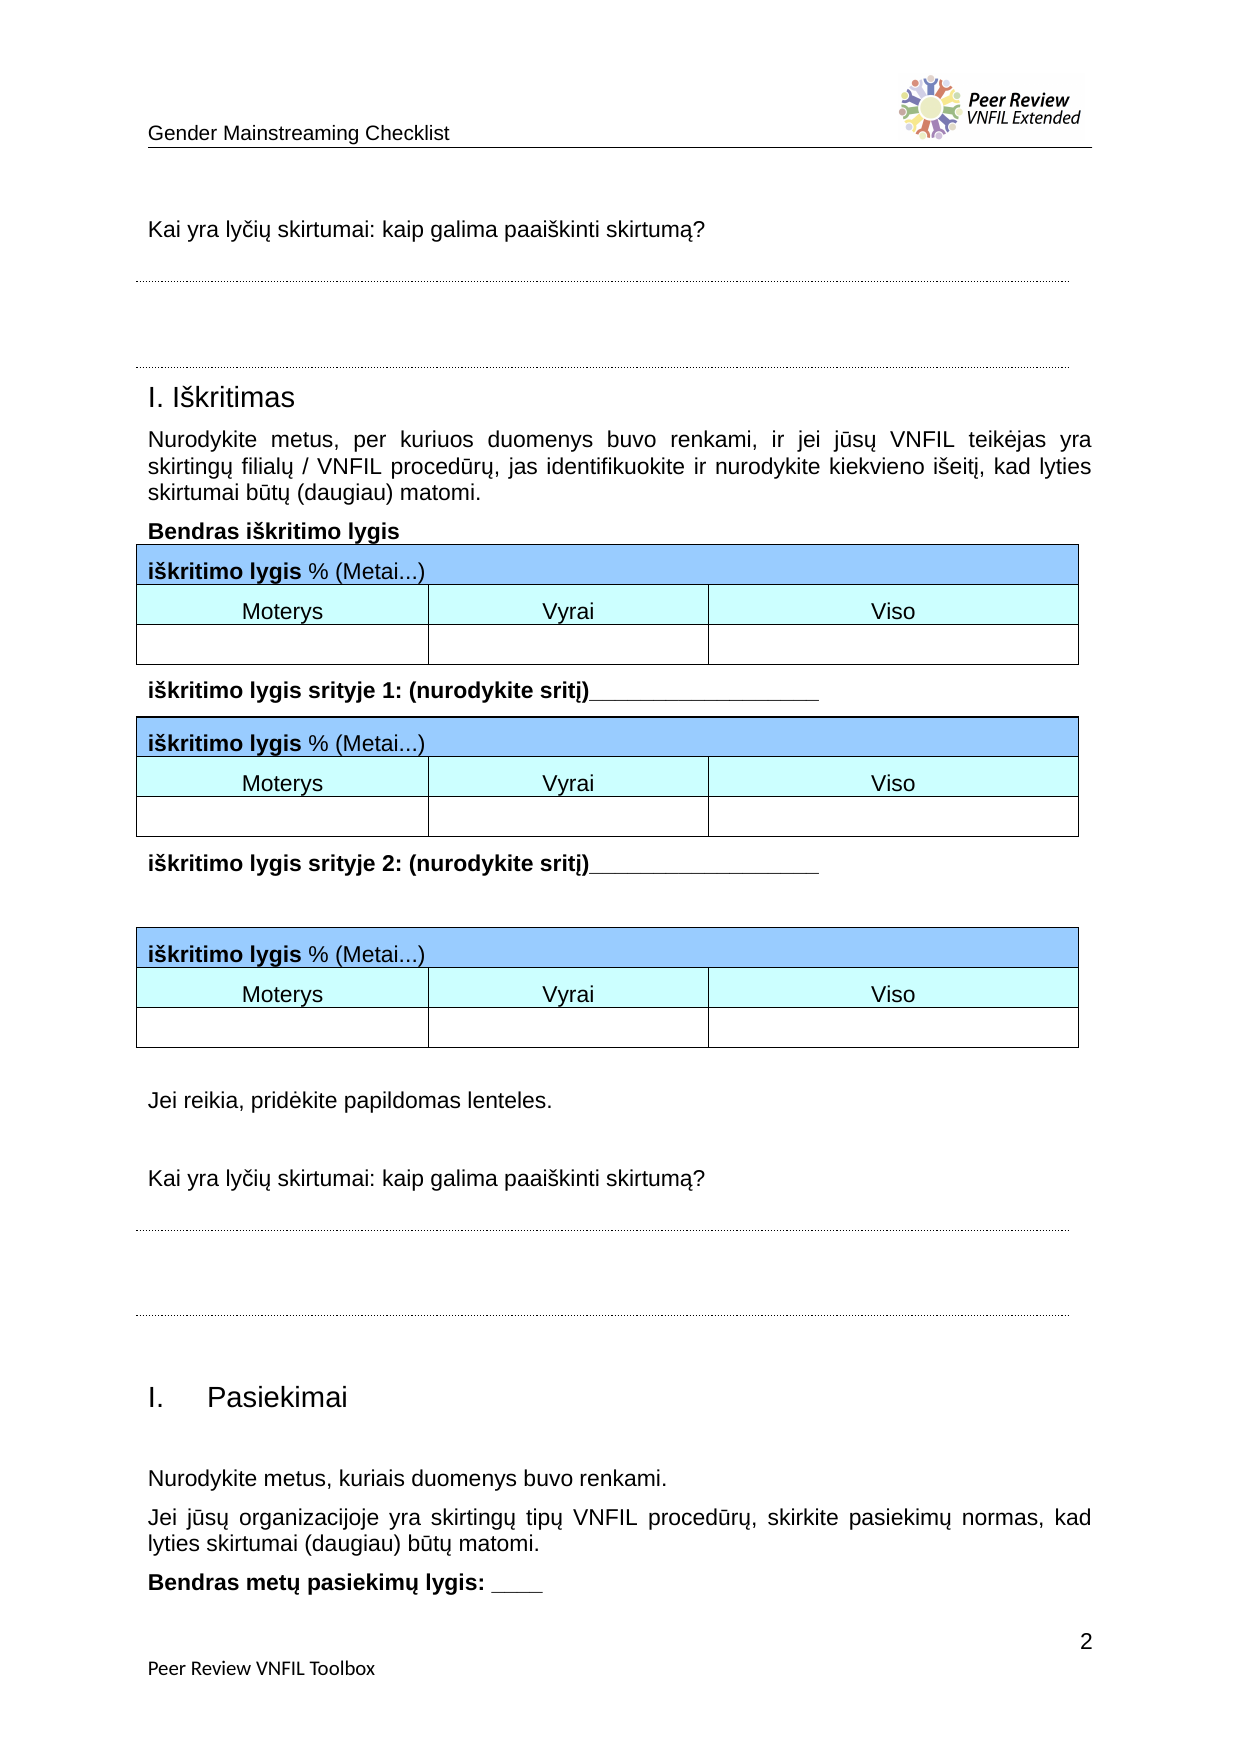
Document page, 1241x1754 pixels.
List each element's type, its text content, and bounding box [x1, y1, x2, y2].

text Bendras metų pasiekimų lygis: ____ [148, 1569, 1092, 1596]
text Jei jūsų organizacijoje yra skirtingų tipų VNFIL procedūrų, skirkite pasiekimų normas, kad lyties skirtumai (daugiau) būtų matomi. [148, 1504, 1092, 1557]
text iškritimo lygis srityje 1: (nurodykite sritį)__________________ [148, 677, 1092, 704]
table_cell [137, 1008, 428, 1047]
table_cell Moterys [137, 585, 428, 624]
text Kai yra lyčių skirtumai: kaip galima paaiškinti skirtumą? [148, 216, 1092, 242]
text iškritimo lygis srityje 2: (nurodykite sritį)__________________ [148, 849, 1092, 876]
table_cell Moterys [137, 968, 428, 1007]
table_cell [137, 797, 428, 836]
table_cell [429, 797, 708, 836]
table_cell [709, 797, 1078, 836]
table_cell [709, 1008, 1078, 1047]
table_cell [429, 1008, 708, 1047]
table_cell [709, 625, 1078, 664]
text Bendras iškritimo lygis [148, 518, 1092, 544]
table_header iškritimo lygis % (Metai...) [137, 718, 1078, 756]
table_cell Viso [709, 585, 1078, 624]
text Nurodykite metus, kuriais duomenys buvo renkami. [148, 1465, 1092, 1491]
table_cell Vyrai [429, 585, 708, 624]
text Nurodykite metus, per kuriuos duomenys buvo renkami, ir jei jūsų VNFIL teikėjas yra skirtingų filialų / VNFIL procedūrų, jas identifikuokite ir nurodykite kiekvieno išeitį, kad lyties skirtumai būtų (daugiau) matomi. [148, 426, 1092, 505]
text I. Iškritimas [148, 380, 1092, 414]
table_cell Vyrai [429, 968, 708, 1007]
table_cell Viso [709, 757, 1078, 796]
table_header [136, 1230, 1068, 1315]
picture [897, 73, 1086, 141]
subtitle Pasiekimai [148, 1380, 1092, 1414]
table_cell [137, 625, 428, 664]
text Kai yra lyčių skirtumai: kaip galima paaiškinti skirtumą? [148, 1164, 1092, 1191]
table_cell [429, 625, 708, 664]
table_header iškritimo lygis % (Metai...) [137, 928, 1078, 967]
text Jei reikia, pridėkite papildomas lenteles. [148, 1087, 1092, 1113]
table_cell Viso [709, 968, 1078, 1007]
table_cell Vyrai [429, 757, 708, 796]
table_header [136, 281, 1068, 367]
table_header iškritimo lygis % (Metai...) [137, 545, 1078, 584]
table_cell Moterys [137, 757, 428, 796]
